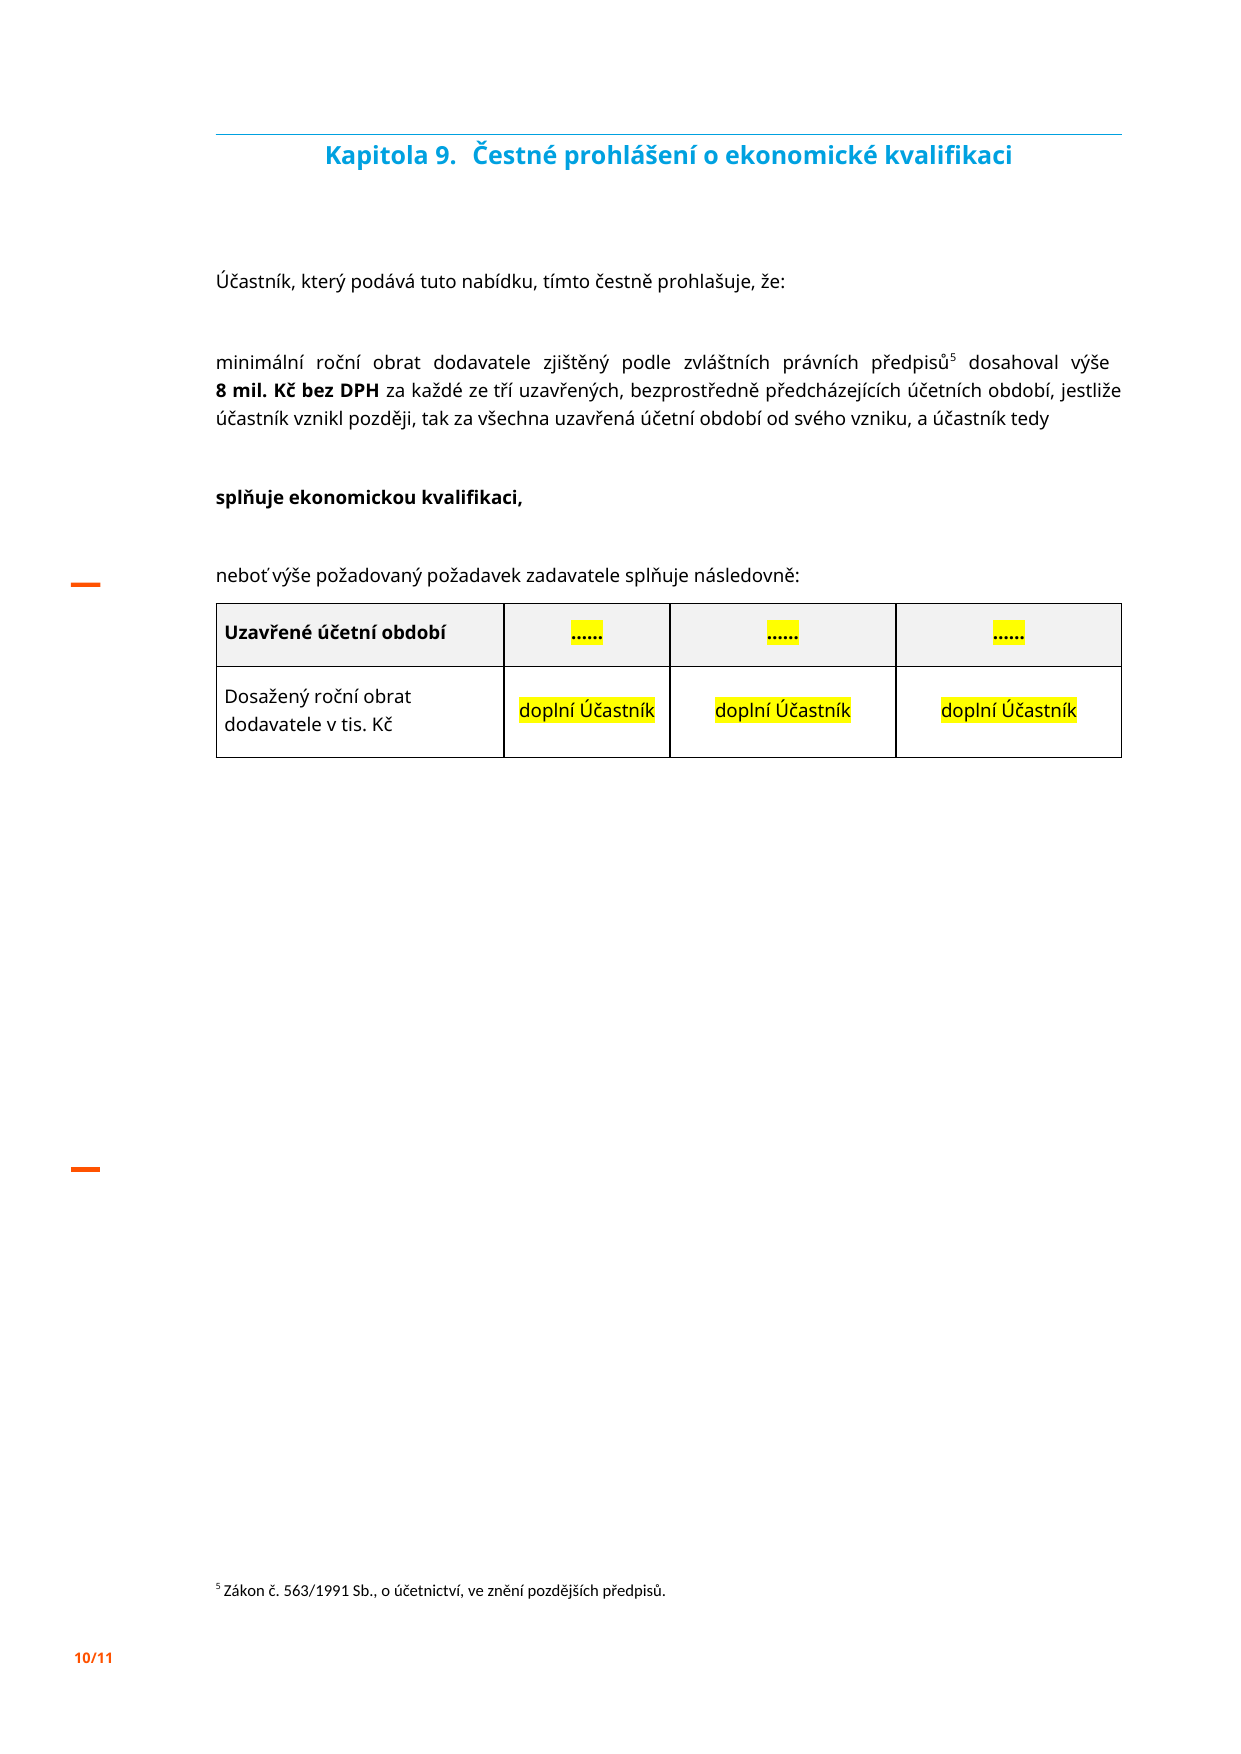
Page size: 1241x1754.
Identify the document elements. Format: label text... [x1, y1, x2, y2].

table_cell Dosažený roční obrat dodavatele v tis. Kč [217, 667, 503, 757]
text minimální roční obrat dodavatele zjištěný podle zvláštních právních předpisů dosahoval výše 8 mil. Kč bez DPH za každé ze tří uzavřených, bezprostředně předcházejících účetních období, jestliže účastník vznikl později, tak za všechna uzavřená účetní období od svého vzniku, a účastník tedy [216, 349, 1122, 431]
text splňuje ekonomickou kvalifikaci, [216, 484, 1122, 509]
table_cell doplní Účastník [897, 667, 1121, 757]
table_header …… [897, 604, 1121, 666]
table_cell doplní Účastník [505, 667, 669, 757]
table_header …… [671, 604, 895, 666]
table_cell doplní Účastník [671, 667, 895, 757]
text Účastník, který podává tuto nabídku, tímto čestně prohlašuje, že: [216, 268, 1122, 294]
table_header …… [505, 604, 669, 666]
text neboť výše požadovaný požadavek zadavatele splňuje následovně: [216, 562, 1122, 588]
table_header Uzavřené účetní období [217, 604, 503, 666]
subtitle Čestné prohlášení o ekonomické kvalifikaci [216, 135, 1122, 171]
